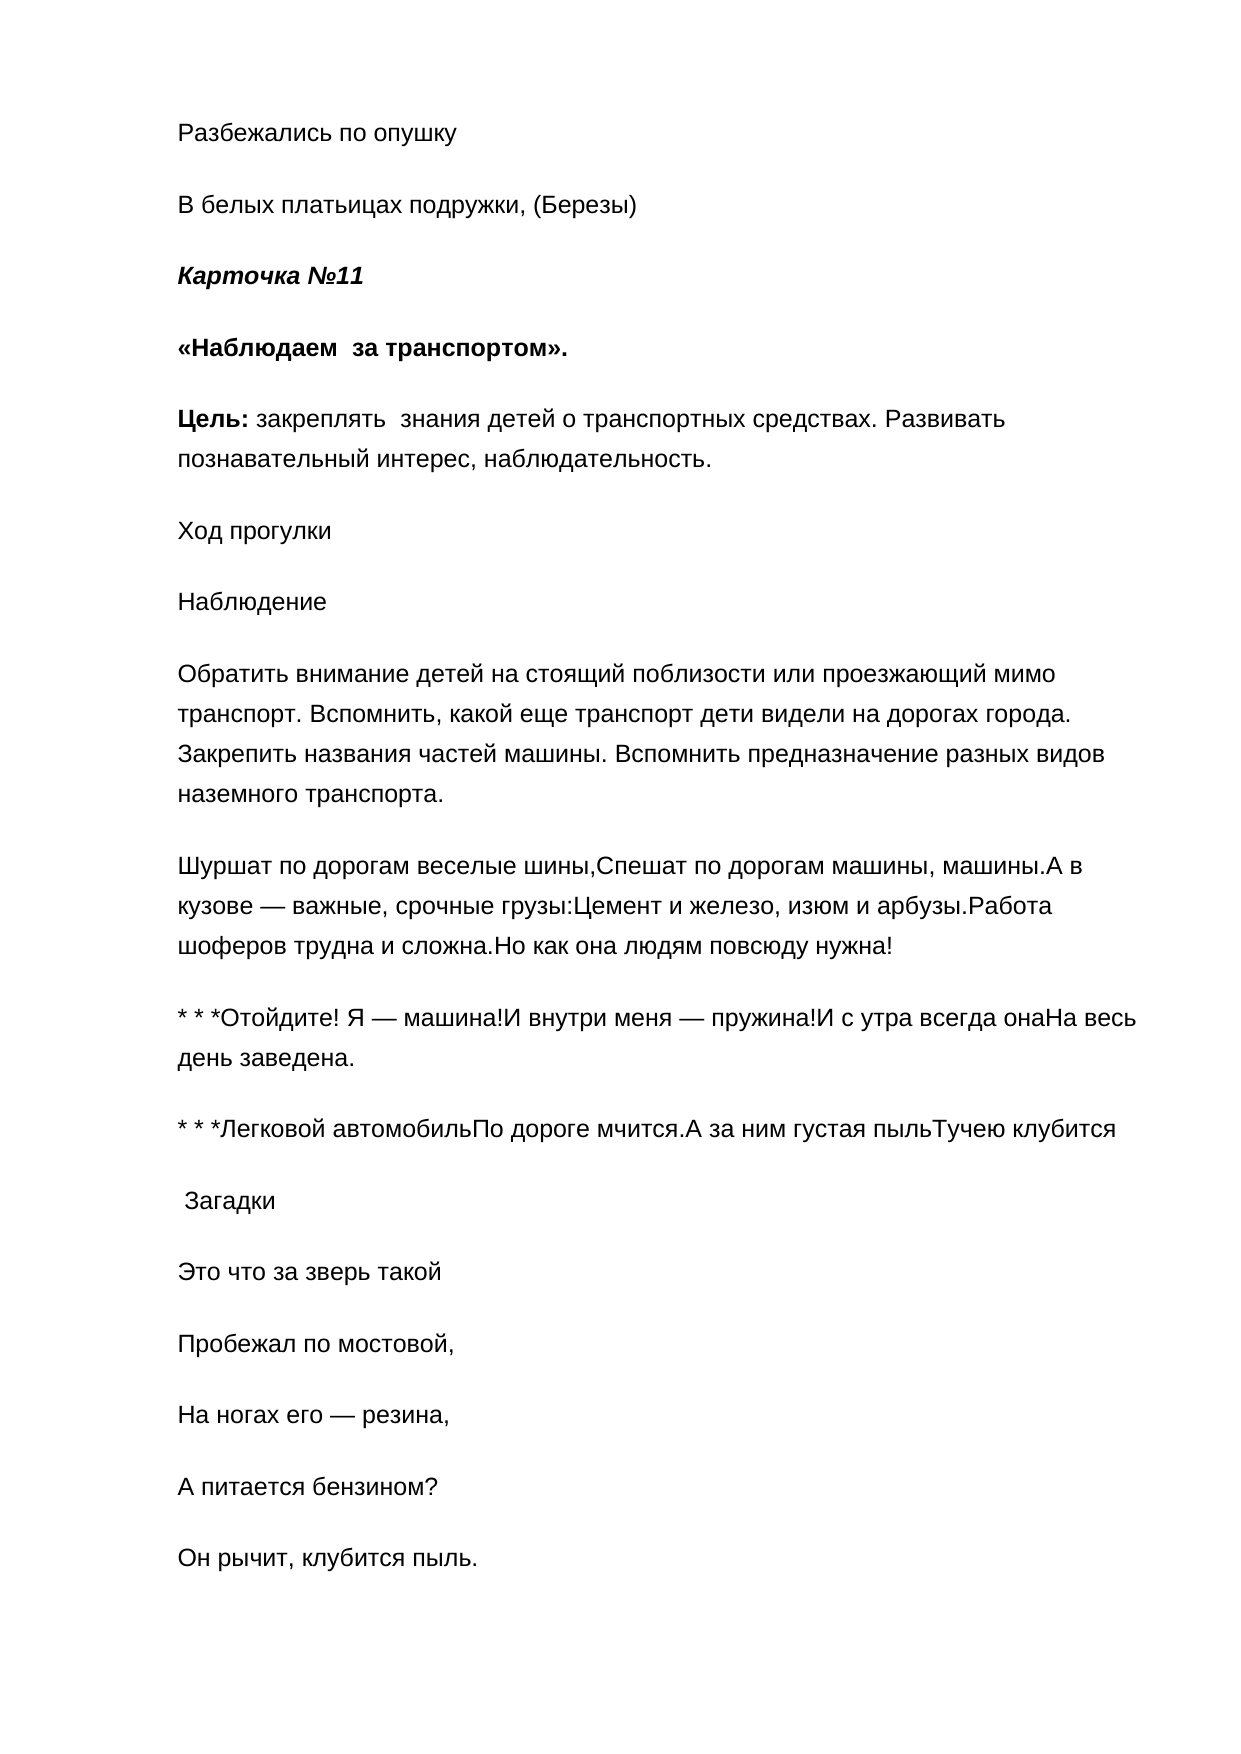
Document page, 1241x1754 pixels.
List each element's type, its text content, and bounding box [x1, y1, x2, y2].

text Шуршат по дорогам веселые шины,Спешат по дорогам машины, машины.А в кузове — важные, срочные грузы:Цемент и железо, изюм и арбузы.Работа шоферов трудна и сложна.Но как она людям повсюду нужна! [177, 851, 1152, 960]
text * * *Легковой автомобильПо дороге мчится.А за ним густая пыльТучею клубится [177, 1114, 1152, 1143]
text В белых платьицах подружки, (Березы) [177, 189, 1152, 218]
text «Наблюдаем за транспортом». [177, 332, 1152, 361]
text Обратить внимание детей на стоящий поблизости или проезжающий мимо транспорт. Вспомнить, какой еще транспорт дети видели на дорогах города. Закрепить названия частей машины. Вспомнить предназначение разных видов наземного транспорта. [177, 658, 1152, 808]
text Разбежались по опушку [177, 118, 1152, 147]
text Карточка №11 [177, 261, 1152, 290]
text Цель: закреплять знания детей о транспортных средствах. Развивать познавательный интерес, наблюдательность. [177, 404, 1152, 473]
text На ногах его — резина, [177, 1400, 1152, 1429]
text Наблюдение [177, 587, 1152, 616]
text Загадки [177, 1186, 1152, 1214]
text А питается бензином? [177, 1471, 1152, 1500]
text Это что за зверь такой [177, 1257, 1152, 1286]
text Он рычит, клубится пыль. [177, 1543, 1152, 1572]
text * * *Отойдите! Я — машина!И внутри меня — пружина!И с утра всегда онаНа весь день заведена. [177, 1002, 1152, 1071]
text Ход прогулки [177, 516, 1152, 544]
text Пробежал по мостовой, [177, 1328, 1152, 1357]
